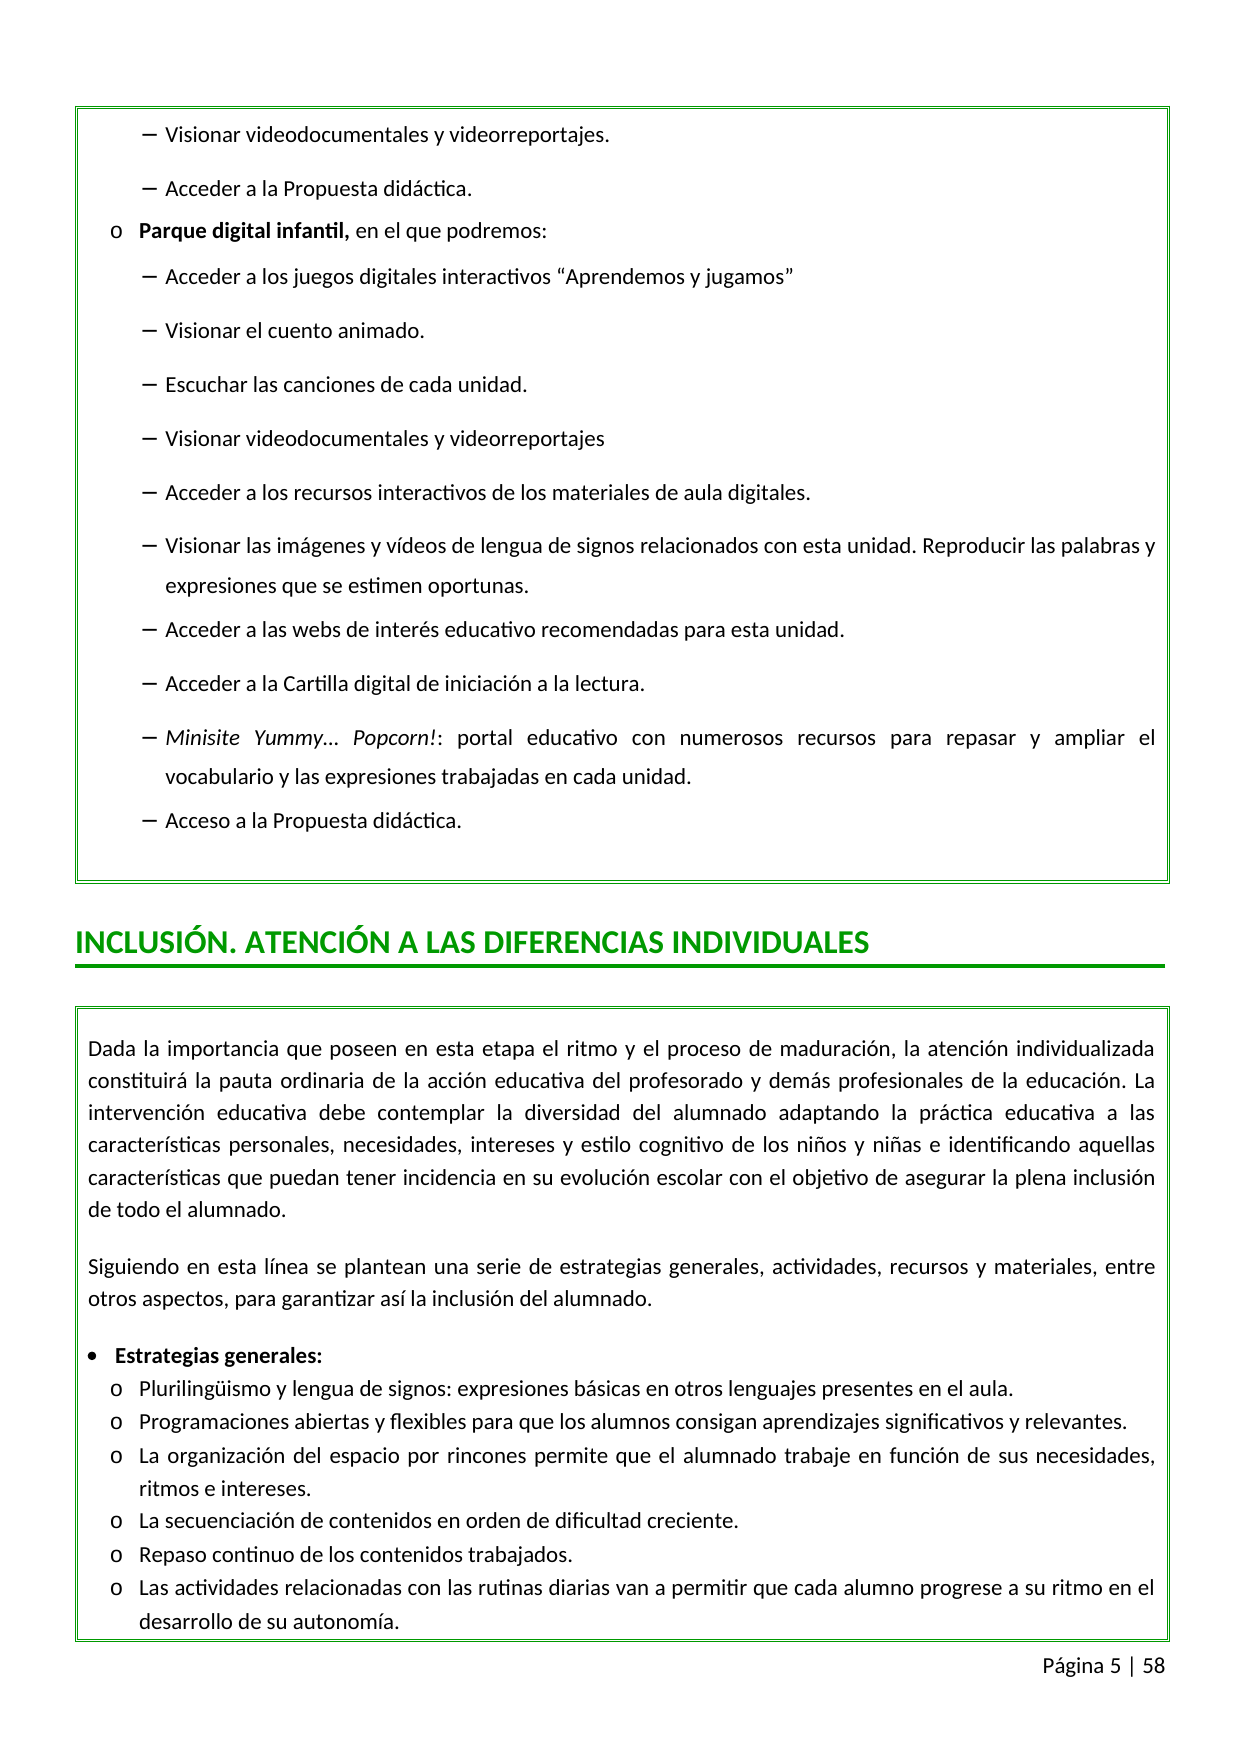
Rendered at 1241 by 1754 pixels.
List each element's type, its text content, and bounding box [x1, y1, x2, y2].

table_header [78, 109, 1167, 880]
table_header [78, 1009, 1167, 1639]
subtitle INCLUSIÓN. ATENCIÓN A LAS DIFERENCIAS INDIVIDUALES [75, 921, 1165, 964]
